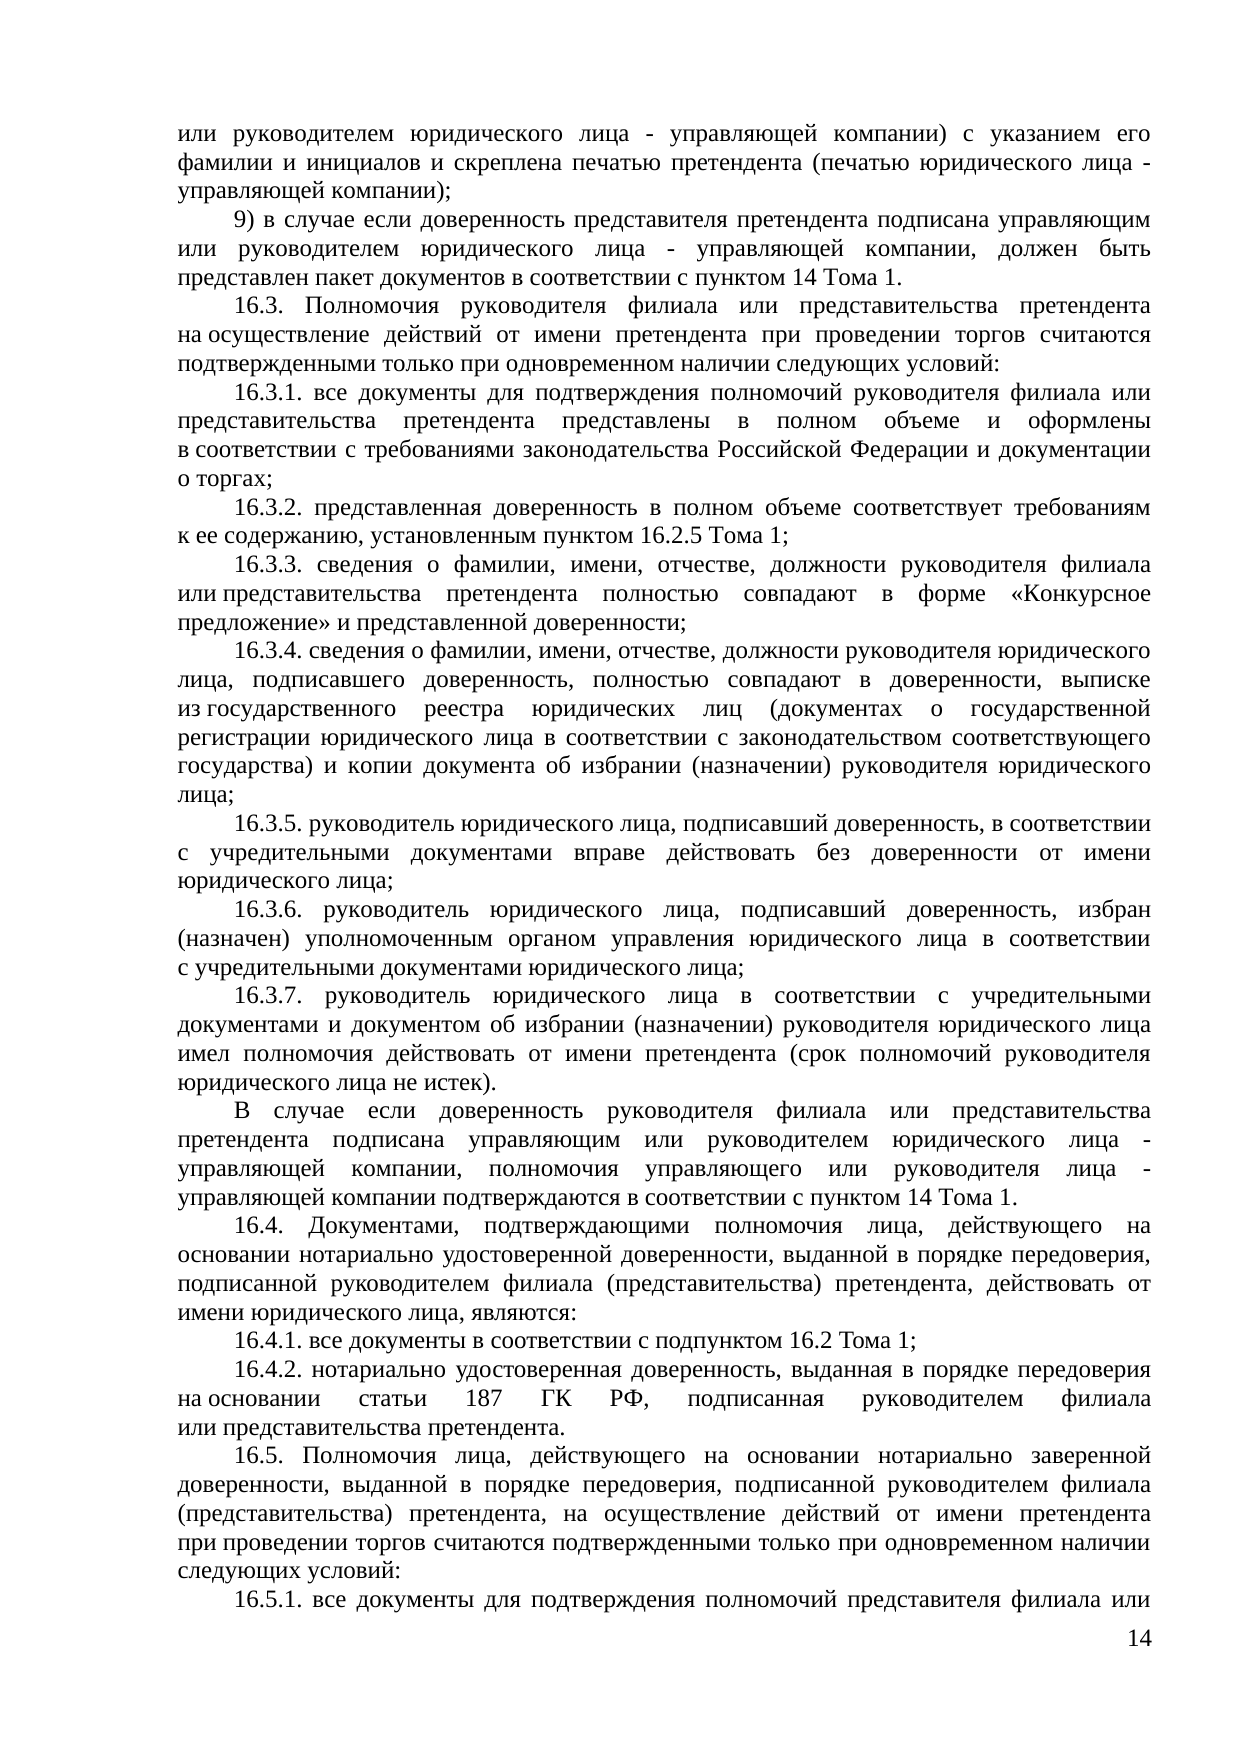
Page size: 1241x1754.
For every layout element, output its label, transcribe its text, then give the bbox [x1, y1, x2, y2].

text 9) в случае если доверенность представителя претендента подписана управляющим или руководителем юридического лица - управляющей компании, должен быть представлен пакет документов в соответствии с пунктом 14 Тома 1. [177, 204, 1152, 291]
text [177, 1584, 1152, 1613]
text 16.3.4. сведения о фамилии, имени, отчестве, должности руководителя юридического лица, подписавшего доверенность, полностью совпадают в доверенности, выписке из государственного реестра юридических лиц (документах о государственной регистрации юридического лица в соответствии с законодательством соответствующего государства) и копии документа об избрании (назначении) руководителя юридического лица; [177, 636, 1152, 808]
text 16.3.1. все документы для подтверждения полномочий руководителя филиала или представительства претендента представлены в полном объеме и оформлены в соответствии с требованиями законодательства Российской Федерации и документации о торгах; [177, 377, 1152, 492]
text В случае если доверенность руководителя филиала или представительства претендента подписана управляющим или руководителем юридического лица - управляющей компании, полномочия управляющего или руководителя лица - управляющей компании подтверждаются в соответствии с пунктом 14 Тома 1. [177, 1096, 1152, 1211]
text 16.3. Полномочия руководителя филиала или представительства претендента на осуществление действий от имени претендента при проведении торгов считаются подтвержденными только при одновременном наличии следующих условий: [177, 291, 1152, 377]
text 16.3.3. сведения о фамилии, имени, отчестве, должности руководителя филиала или представительства претендента полностью совпадают в форме «Конкурсное предложение» и представленной доверенности; [177, 549, 1152, 636]
text 16.4.2. нотариально удостоверенная доверенность, выданная в порядке передоверия на основании статьи 187 ГК РФ, подписанная руководителем филиала или представительства претендента. [177, 1354, 1152, 1441]
text 16.3.5. руководитель юридического лица, подписавший доверенность, в соответствии с учредительными документами вправе действовать без доверенности от имени юридического лица; [177, 808, 1152, 894]
text 16.3.2. представленная доверенность в полном объеме соответствует требованиям к ее содержанию, установленным пунктом 16.2.5 Тома 1; [177, 492, 1152, 549]
text 16.4. Документами, подтверждающими полномочия лица, действующего на основании нотариально удостоверенной доверенности, выданной в порядке передоверия, подписанной руководителем филиала (представительства) претендента, действовать от имени юридического лица, являются: [177, 1211, 1152, 1326]
text 16.5. Полномочия лица, действующего на основании нотариально заверенной доверенности, выданной в порядке передоверия, подписанной руководителем филиала (представительства) претендента, на осуществление действий от имени претендента при проведении торгов считаются подтвержденными только при одновременном наличии следующих условий: [177, 1441, 1152, 1584]
text 16.3.6. руководитель юридического лица, подписавший доверенность, избран (назначен) уполномоченным органом управления юридического лица в соответствии с учредительными документами юридического лица; [177, 894, 1152, 981]
text 16.3.7. руководитель юридического лица в соответствии с учредительными документами и документом об избрании (назначении) руководителя юридического лица имел полномочия действовать от имени претендента (срок полномочий руководителя юридического лица не истек). [177, 981, 1152, 1096]
text 16.4.1. все документы в соответствии с подпунктом 16.2 Тома 1; [177, 1326, 1152, 1354]
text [177, 118, 1152, 204]
